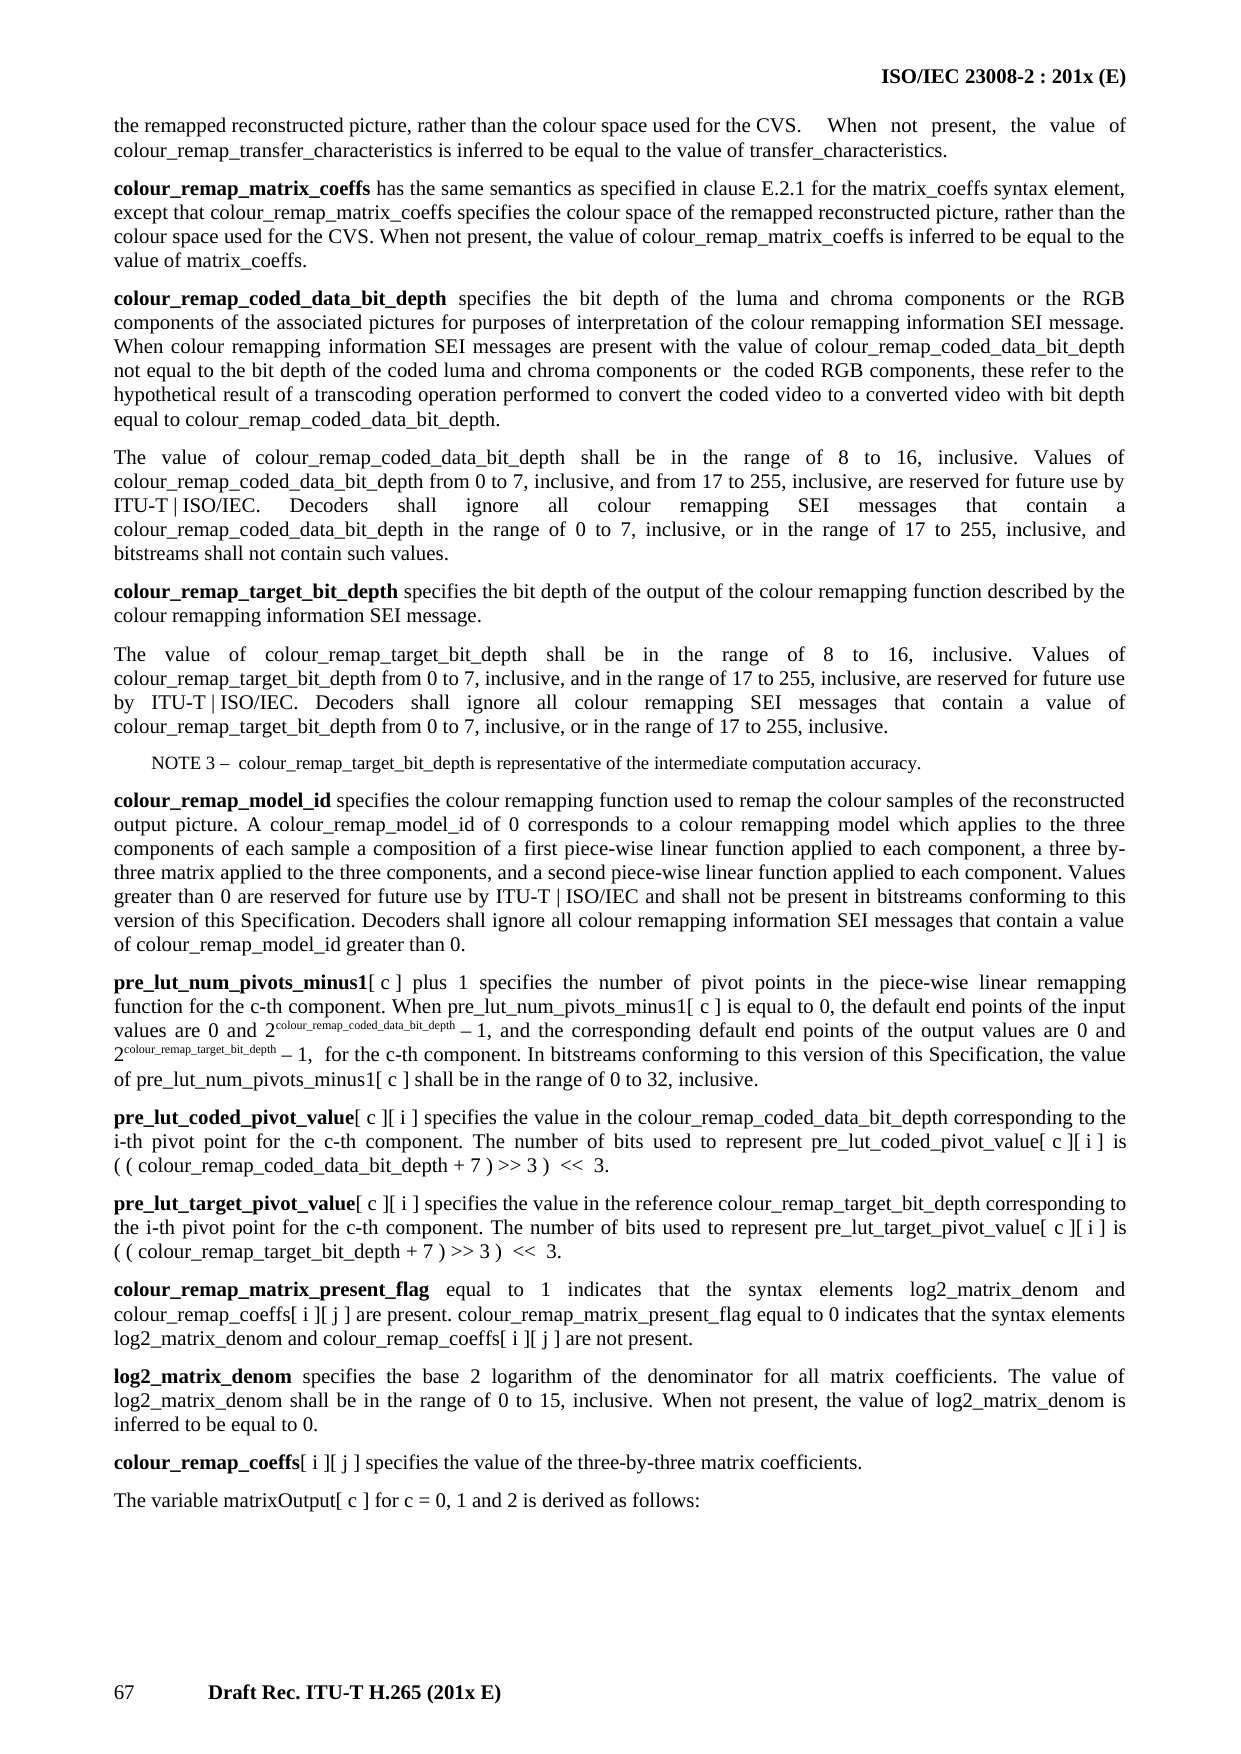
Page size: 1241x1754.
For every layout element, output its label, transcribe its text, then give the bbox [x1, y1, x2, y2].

text colour_remap_matrix_coeffs has the same semantics as specified in clause E.2.1 for the matrix_coeffs syntax element, except that colour_remap_matrix_coeffs specifies the colour space of the remapped reconstructed picture, rather than the colour space used for the CVS. When not present, the value of colour_remap_matrix_coeffs is inferred to be equal to the value of matrix_coeffs. [113, 176, 1127, 272]
text NOTE 3 – colour_remap_target_bit_depth is representative of the intermediate computation accuracy. [151, 752, 1127, 773]
text colour_remap_model_id specifies the colour remapping function used to remap the colour samples of the reconstructed output picture. A colour_remap_model_id of 0 corresponds to a colour remapping model which applies to the three components of each sample a composition of a first piece-wise linear function applied to each component, a three by-three matrix applied to the three components, and a second piece-wise linear function applied to each component. Values greater than 0 are reserved for future use by ITU-T | ISO/IEC and shall not be present in bitstreams conforming to this version of this Specification. Decoders shall ignore all colour remapping information SEI messages that contain a value of colour_remap_model_id greater than 0. [113, 788, 1127, 956]
text log2_matrix_denom specifies the base 2 logarithm of the denominator for all matrix coefficients. The value of log2_matrix_denom shall be in the range of 0 to 15, inclusive. When not present, the value of log2_matrix_denom is inferred to be equal to 0. [113, 1364, 1127, 1436]
text colour_remap_coded_data_bit_depth specifies the bit depth of the luma and chroma components or the RGB components of the associated pictures for purposes of interpretation of the colour remapping information SEI message. When colour remapping information SEI messages are present with the value of colour_remap_coded_data_bit_depth not equal to the bit depth of the coded luma and chroma components or the coded RGB components, these refer to the hypothetical result of a transcoding operation performed to convert the coded video to a converted video with bit depth equal to colour_remap_coded_data_bit_depth. [113, 286, 1127, 431]
text pre_lut_target_pivot_value[ c ][ i ] specifies the value in the reference colour_remap_target_bit_depth corresponding to the i-th pivot point for the c-th component. The number of bits used to represent pre_lut_target_pivot_value[ c ][ i ] is ( ( colour_remap_target_bit_depth + 7 ) >> 3 ) << 3. [113, 1191, 1127, 1263]
text The value of colour_remap_coded_data_bit_depth shall be in the range of 8 to 16, inclusive. Values of colour_remap_coded_data_bit_depth from 0 to 7, inclusive, and from 17 to 255, inclusive, are reserved for future use by ITU-T | ISO/IEC. Decoders shall ignore all colour remapping SEI messages that contain a colour_remap_coded_data_bit_depth in the range of 0 to 7, inclusive, or in the range of 17 to 255, inclusive, and bitstreams shall not contain such values. [113, 445, 1127, 565]
text The value of colour_remap_target_bit_depth shall be in the range of 8 to 16, inclusive. Values of colour_remap_target_bit_depth from 0 to 7, inclusive, and in the range of 17 to 255, inclusive, are reserved for future use by ITU-T | ISO/IEC. Decoders shall ignore all colour remapping SEI messages that contain a value of colour_remap_target_bit_depth from 0 to 7, inclusive, or in the range of 17 to 255, inclusive. [113, 641, 1127, 738]
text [113, 113, 1127, 162]
text pre_lut_num_pivots_minus1[ c ] plus 1 specifies the number of pivot points in the piece-wise linear remapping function for the c-th component. When pre_lut_num_pivots_minus1[ c ] is equal to 0, the default end points of the input values are 0 and 2colour_remap_coded_data_bit_depth – 1, and the corresponding default end points of the output values are 0 and 2colour_remap_target_bit_depth – 1, for the c-th component. In bitstreams conforming to this version of this Specification, the value of pre_lut_num_pivots_minus1[ c ] shall be in the range of 0 to 32, inclusive. [113, 970, 1127, 1091]
text The variable matrixOutput[ c ] for c = 0, 1 and 2 is derived as follows: [113, 1488, 1127, 1512]
text pre_lut_coded_pivot_value[ c ][ i ] specifies the value in the colour_remap_coded_data_bit_depth corresponding to the i-th pivot point for the c-th component. The number of bits used to represent pre_lut_coded_pivot_value[ c ][ i ] is ( ( colour_remap_coded_data_bit_depth + 7 ) >> 3 ) << 3. [113, 1105, 1127, 1177]
text colour_remap_target_bit_depth specifies the bit depth of the output of the colour remapping function described by the colour remapping information SEI message. [113, 579, 1127, 627]
text colour_remap_coeffs[ i ][ j ] specifies the value of the three-by-three matrix coefficients. [113, 1450, 1127, 1474]
text colour_remap_matrix_present_flag equal to 1 indicates that the syntax elements log2_matrix_denom and colour_remap_coeffs[ i ][ j ] are present. colour_remap_matrix_present_flag equal to 0 indicates that the syntax elements log2_matrix_denom and colour_remap_coeffs[ i ][ j ] are not present. [113, 1277, 1127, 1349]
